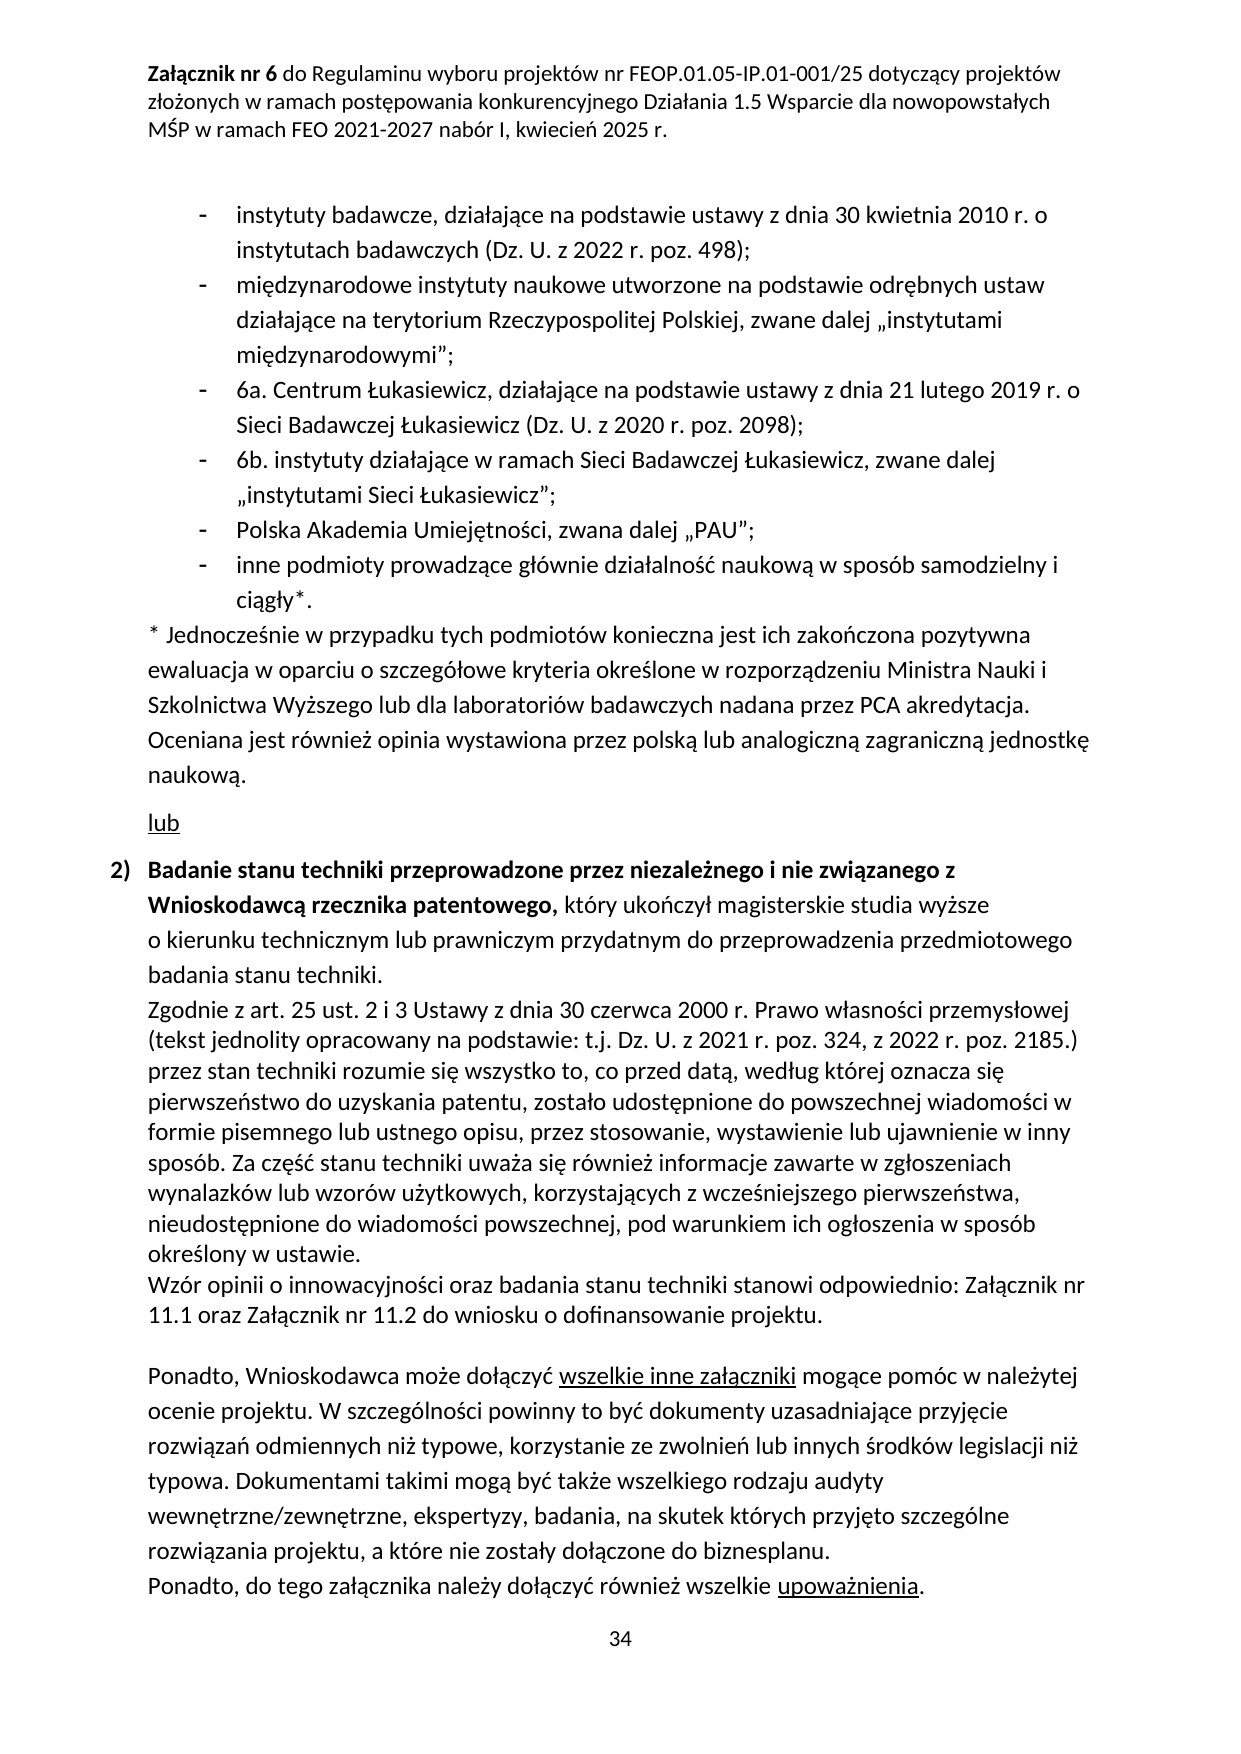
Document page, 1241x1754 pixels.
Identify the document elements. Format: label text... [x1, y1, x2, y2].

text lub [148, 807, 1093, 837]
list Badanie stanu techniki przeprowadzone przez niezależnego i nie związanego z Wnioskodawcą rzecznika patentowego, który ukończył magisterskie studia wyższe o kierunku technicznym lub prawniczym przydatnym do przeprowadzenia przedmiotowego badania stanu techniki. [110, 854, 1093, 990]
list 6b. instytuty działające w ramach Sieci Badawczej Łukasiewicz, zwane dalej „instytutami Sieci Łukasiewicz”; [199, 444, 1093, 510]
list Polska Akademia Umiejętności, zwana dalej „PAU”; [199, 514, 1093, 545]
text Zgodnie z art. 25 ust. 2 i 3 Ustawy z dnia 30 czerwca 2000 r. Prawo własności przemysłowej (tekst jednolity opracowany na podstawie: t.j. Dz. U. z 2021 r. poz. 324, z 2022 r. poz. 2185.) przez stan techniki rozumie się wszystko to, co przed datą, według której oznacza się pierwszeństwo do uzyskania patentu, zostało udostępnione do powszechnej wiadomości w formie pisemnego lub ustnego opisu, przez stosowanie, wystawienie lub ujawnienie w inny sposób. Za część stanu techniki uważa się również informacje zawarte w zgłoszeniach wynalazków lub wzorów użytkowych, korzystających z wcześniejszego pierwszeństwa, nieudostępnione do wiadomości powszechnej, pod warunkiem ich ogłoszenia w sposób określony w ustawie. [148, 994, 1093, 1269]
list instytuty badawcze, działające na podstawie ustawy z dnia 30 kwietnia 2010 r. o instytutach badawczych (Dz. U. z 2022 r. poz. 498); [199, 199, 1093, 265]
text Ponadto, Wnioskodawca może dołączyć wszelkie inne załączniki mogące pomóc w należytej ocenie projektu. W szczególności powinny to być dokumenty uzasadniające przyjęcie rozwiązań odmiennych niż typowe, korzystanie ze zwolnień lub innych środków legislacji niż typowa. Dokumentami takimi mogą być także wszelkiego rodzaju audyty wewnętrzne/zewnętrzne, ekspertyzy, badania, na skutek których przyjęto szczególne rozwiązania projektu, a które nie zostały dołączone do biznesplanu. [148, 1360, 1093, 1566]
text Oceniana jest również opinia wystawiona przez polską lub analogiczną zagraniczną jednostkę naukową. [148, 724, 1093, 790]
list 6a. Centrum Łukasiewicz, działające na podstawie ustawy z dnia 21 lutego 2019 r. o Sieci Badawczej Łukasiewicz (Dz. U. z 2020 r. poz. 2098); [199, 374, 1093, 440]
text * Jednocześnie w przypadku tych podmiotów konieczna jest ich zakończona pozytywna ewaluacja w oparciu o szczegółowe kryteria określone w rozporządzeniu Ministra Nauki i Szkolnictwa Wyższego lub dla laboratoriów badawczych nadana przez PCA akredytacja. [148, 619, 1093, 720]
list inne podmioty prowadzące głównie działalność naukową w sposób samodzielny i ciągły*. [199, 549, 1093, 615]
list międzynarodowe instytuty naukowe utworzone na podstawie odrębnych ustaw działające na terytorium Rzeczypospolitej Polskiej, zwane dalej „instytutami międzynarodowymi”; [199, 269, 1093, 370]
text Ponadto, do tego załącznika należy dołączyć również wszelkie upoważnienia. [148, 1570, 1093, 1601]
text Wzór opinii o innowacyjności oraz badania stanu techniki stanowi odpowiednio: Załącznik nr 11.1 oraz Załącznik nr 11.2 do wniosku o dofinansowanie projektu. [148, 1269, 1093, 1330]
